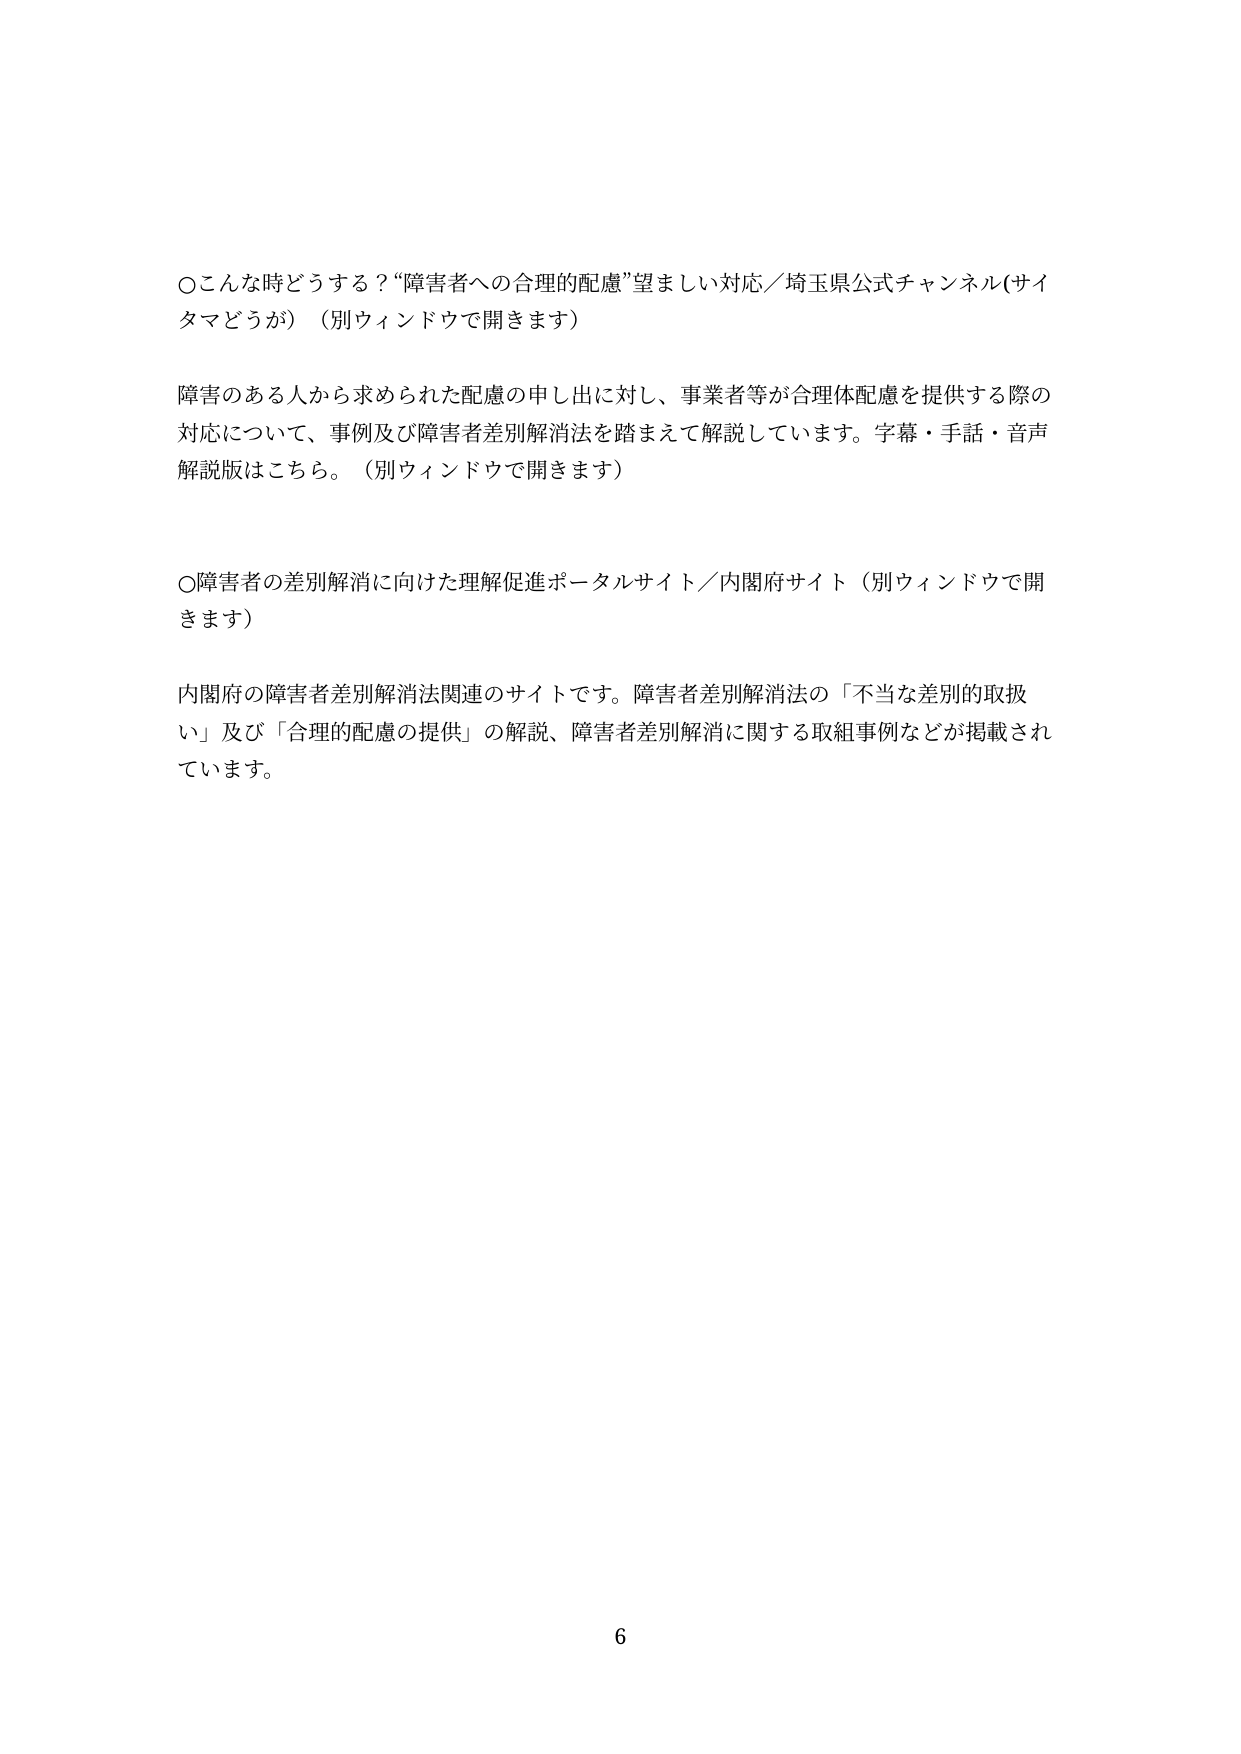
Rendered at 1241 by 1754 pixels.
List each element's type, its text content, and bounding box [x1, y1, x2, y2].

text 内閣府の障害者差別解消法関連のサイトです。障害者差別解消法の「不当な差別的取扱い」及び「合理的配慮の提供」の解説、障害者差別解消に関する取組事例などが掲載されています。 [177, 674, 1063, 787]
text 障害のある人から求められた配慮の申し出に対し、事業者等が合理体配慮を提供する際の対応について、事例及び障害者差別解消法を踏まえて解説しています。字幕・手話・音声解説版はこちら。（別ウィンドウで開きます） [177, 375, 1063, 488]
text ○障害者の差別解消に向けた理解促進ポータルサイト／内閣府サイト（別ウィンドウで開きます） [177, 562, 1063, 637]
text ○こんな時どうする？“障害者への合理的配慮”望ましい対応／埼玉県公式チャンネル(サイタマどうが）（別ウィンドウで開きます） [177, 263, 1063, 338]
